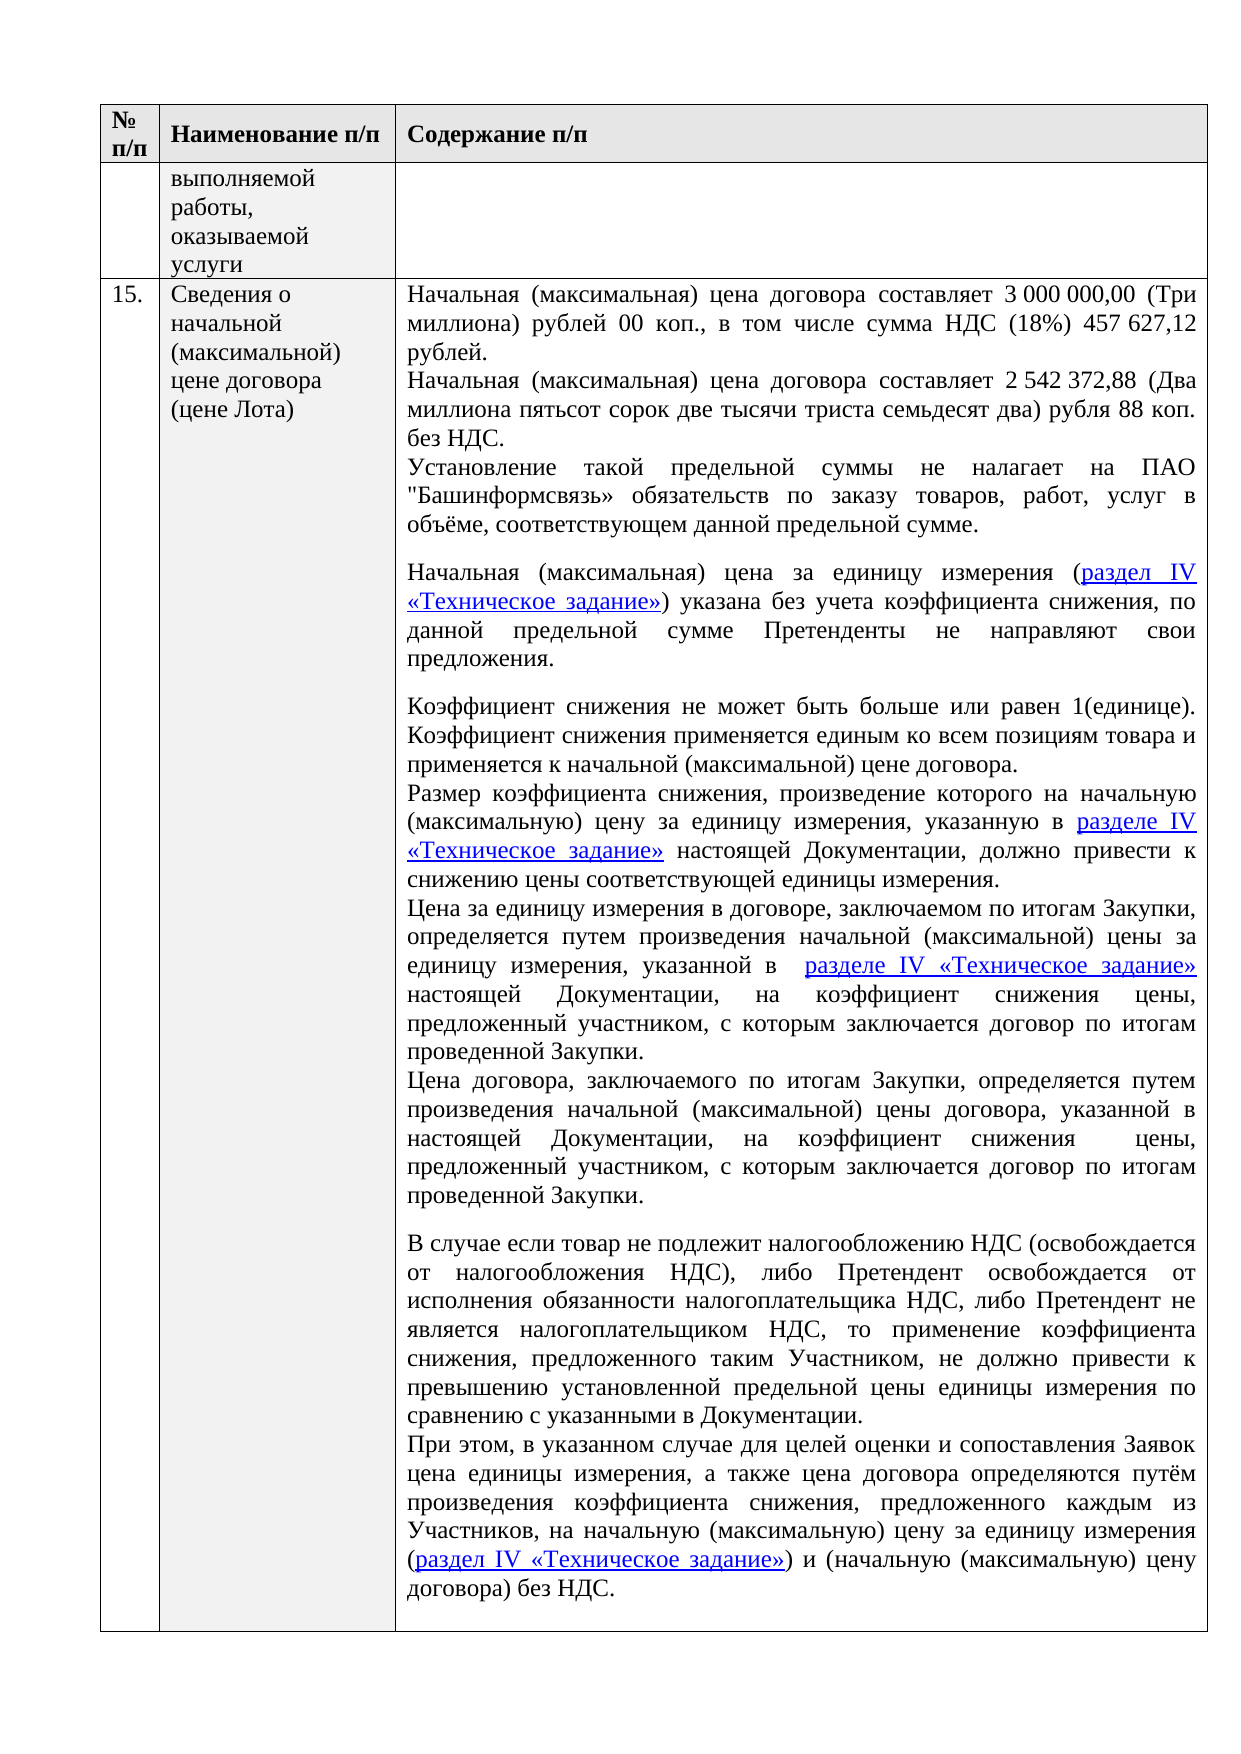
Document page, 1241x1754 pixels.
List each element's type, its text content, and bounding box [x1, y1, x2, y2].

table_cell Сведения о начальной (максимальной) цене договора (цене Лота) [160, 279, 395, 1631]
table_header Наименование п/п [160, 105, 395, 162]
table_header Содержание п/п [396, 105, 1207, 162]
table_cell Начальная (максимальная) цена договора составляет 3 000 000,00 (Три миллиона) рублей 00 коп., в том числе сумма НДС (18%) 457 627,12 рублей. Начальная (максимальная) цена договора составляет 2 542 372,88 (Два миллиона пятьсот сорок две тысячи триста семьдесят два) рубля 88 коп. без НДС. Установление такой предельной суммы не налагает на ПАО "Башинформсвязь» обязательств по заказу товаров, работ, услуг в объёме, соответствующем данной предельной сумме. Начальная (максимальная) цена за единицу измерения (раздел IV «Техническое задание») указана без учета коэффициента снижения, по данной предельной сумме Претенденты не направляют свои предложения. Коэффициент снижения не может быть больше или равен 1(единице). Коэффициент снижения применяется единым ко всем позициям товара и применяется к начальной (максимальной) цене договора. Размер коэффициента снижения, произведение которого на начальную (максимальную) цену за единицу измерения, указанную в разделе IV «Техническое задание» настоящей Документации, должно привести к снижению цены соответствующей единицы измерения. Цена за единицу измерения в договоре, заключаемом по итогам Закупки, определяется путем произведения начальной (максимальной) цены за единицу измерения, указанной в разделе IV «Техническое задание» настоящей Документации, на коэффициент снижения цены, предложенный участником, с которым заключается договор по итогам проведенной Закупки. Цена договора, заключаемого по итогам Закупки, определяется путем произведения начальной (максимальной) цены договора, указанной в настоящей Документации, на коэффициент снижения цены, предложенный участником, с которым заключается договор по итогам проведенной Закупки. В случае если товар не подлежит налогообложению НДС (освобождается от налогообложения НДС), либо Претендент освобождается от исполнения обязанности налогоплательщика НДС, либо Претендент не является налогоплательщиком НДС, то применение коэффициента снижения, предложенного таким Участником, не должно привести к превышению установленной предельной цены единицы измерения по сравнению с указанными в Документации. При этом, в указанном случае для целей оценки и сопоставления Заявок цена единицы измерения, а также цена договора определяются путём произведения коэффициента снижения, предложенного каждым из Участников, на начальную (максимальную) цену за единицу измерения (раздел IV «Техническое задание») и (начальную (максимальную) цену договора) без НДС. [396, 279, 1207, 1631]
table_cell [101, 163, 159, 278]
table_header № п/п [101, 105, 159, 162]
table_cell [101, 279, 159, 1631]
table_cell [160, 163, 395, 278]
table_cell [396, 163, 1207, 278]
